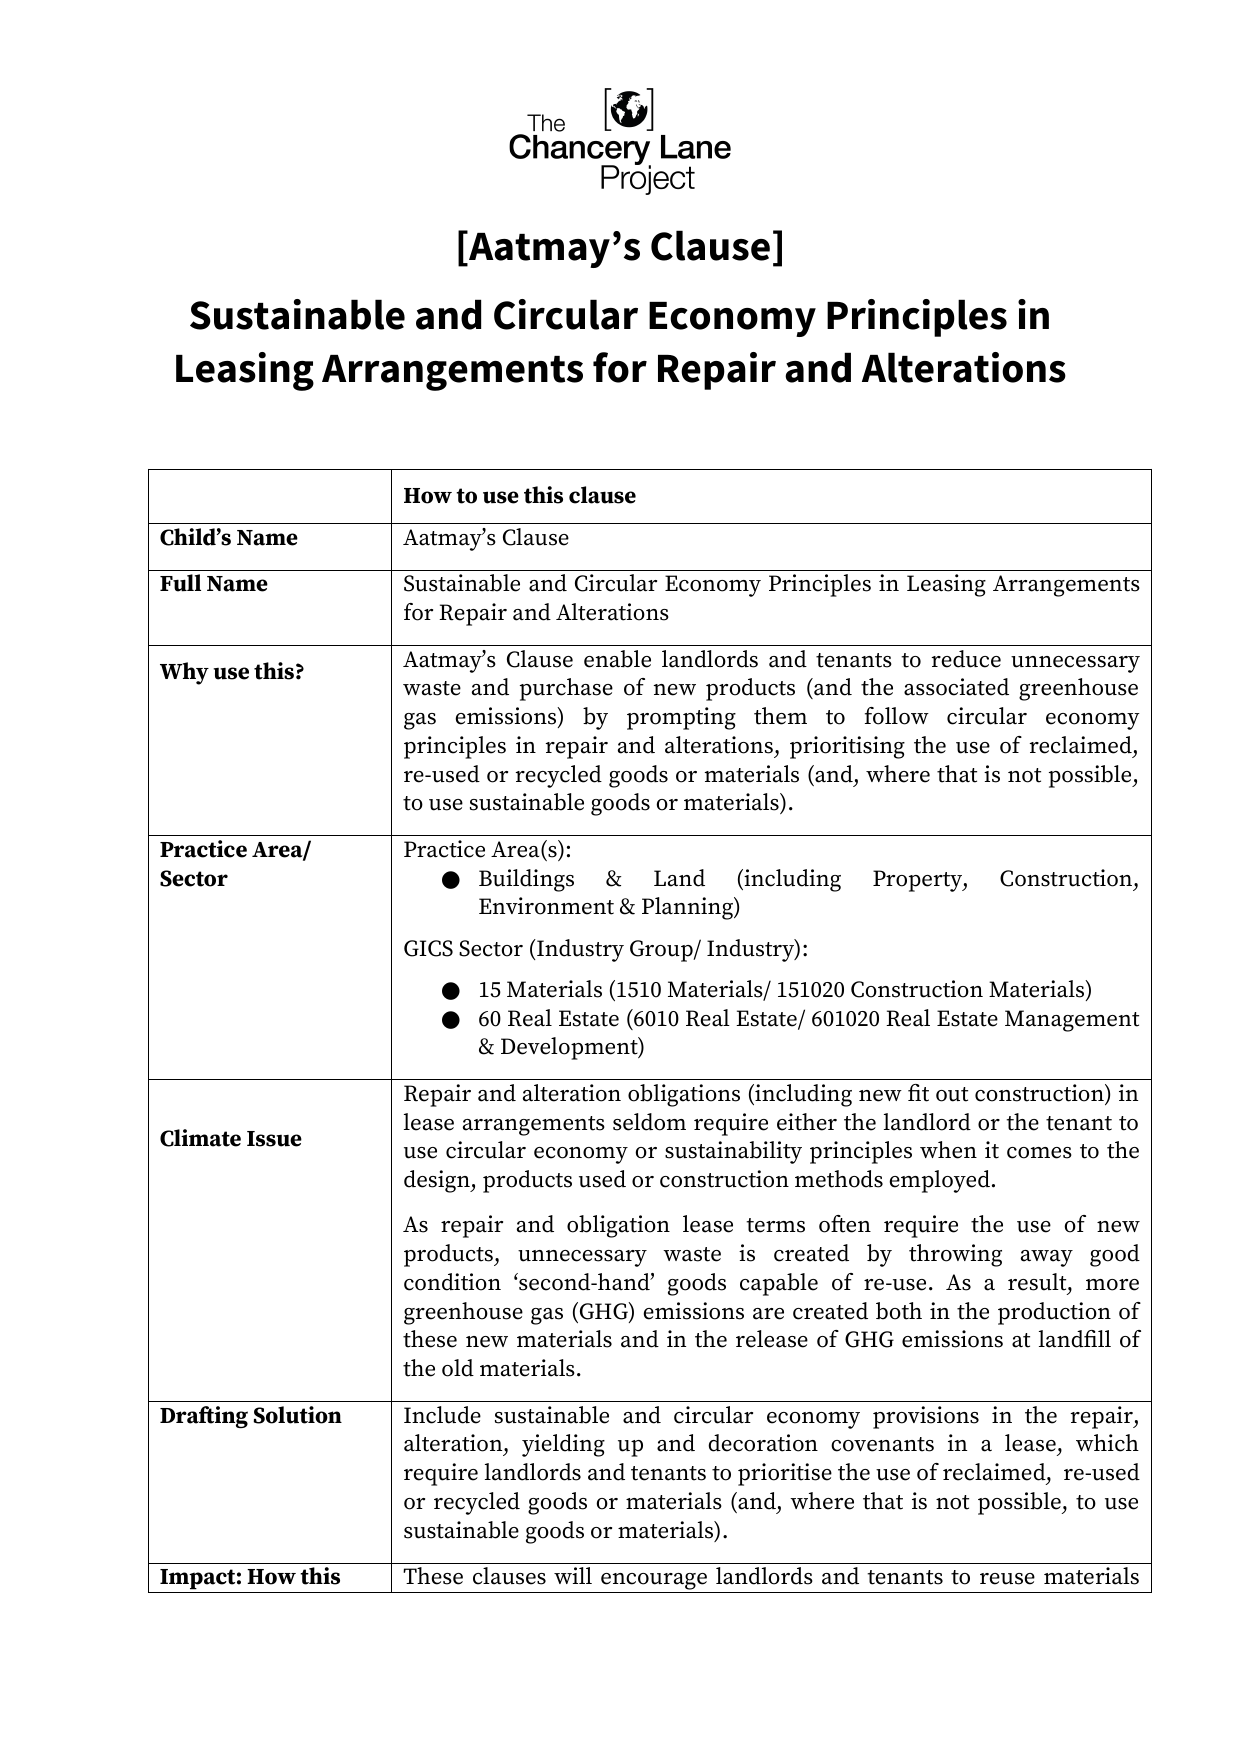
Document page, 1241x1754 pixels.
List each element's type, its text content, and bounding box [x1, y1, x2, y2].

table_cell Child’s Name [149, 524, 391, 570]
table_cell Include sustainable and circular economy provisions in the repair, alteration, yielding up and decoration covenants in a lease, which require landlords and tenants to prioritise the use of reclaimed, re-used or recycled goods or materials (and, where that is not possible, to use sustainable goods or materials). [392, 1402, 1151, 1562]
picture [509, 88, 731, 195]
table_header [149, 470, 391, 523]
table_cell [149, 1564, 391, 1592]
table_cell Practice Area(s): Buildings & Land (including Property, Construction, Environment & Planning) GICS Sector (Industry Group/ Industry): 15 Materials (1510 Materials/ 151020 Construction Materials) 60 Real Estate (6010 Real Estate/ 601020 Real Estate Management & Development) [392, 836, 1151, 1079]
table_cell Aatmay’s Clause enable landlords and tenants to reduce unnecessary waste and purchase of new products (and the associated greenhouse gas emissions) by prompting them to follow circular economy principles in repair and alterations, prioritising the use of reclaimed, re-used or recycled goods or materials (and, where that is not possible, to use sustainable goods or materials). [392, 646, 1151, 835]
text [Aatmay’s Clause] [148, 219, 1092, 272]
table_cell Aatmay’s Clause [392, 524, 1151, 570]
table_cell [392, 1564, 1151, 1592]
table_cell Sustainable and Circular Economy Principles in Leasing Arrangements for Repair and Alterations [392, 571, 1151, 645]
table_header How to use this clause [392, 470, 1151, 523]
text Sustainable and Circular Economy Principles in Leasing Arrangements for Repair and Alterations [148, 289, 1092, 393]
table_cell Full Name [149, 571, 391, 645]
table_cell Why use this? [149, 646, 391, 835]
table_cell Repair and alteration obligations (including new fit out construction) in lease arrangements seldom require either the landlord or the tenant to use circular economy or sustainability principles when it comes to the design, products used or construction methods employed. As repair and obligation lease terms often require the use of new products, unnecessary waste is created by throwing away good condition ‘second-hand’ goods capable of re-use. As a result, more greenhouse gas (GHG) emissions are created both in the production of these new materials and in the release of GHG emissions at landfill of the old materials. [392, 1080, 1151, 1401]
table_cell Drafting Solution [149, 1402, 391, 1562]
table_cell Practice Area/ Sector [149, 836, 391, 1079]
table_cell Climate Issue [149, 1080, 391, 1401]
